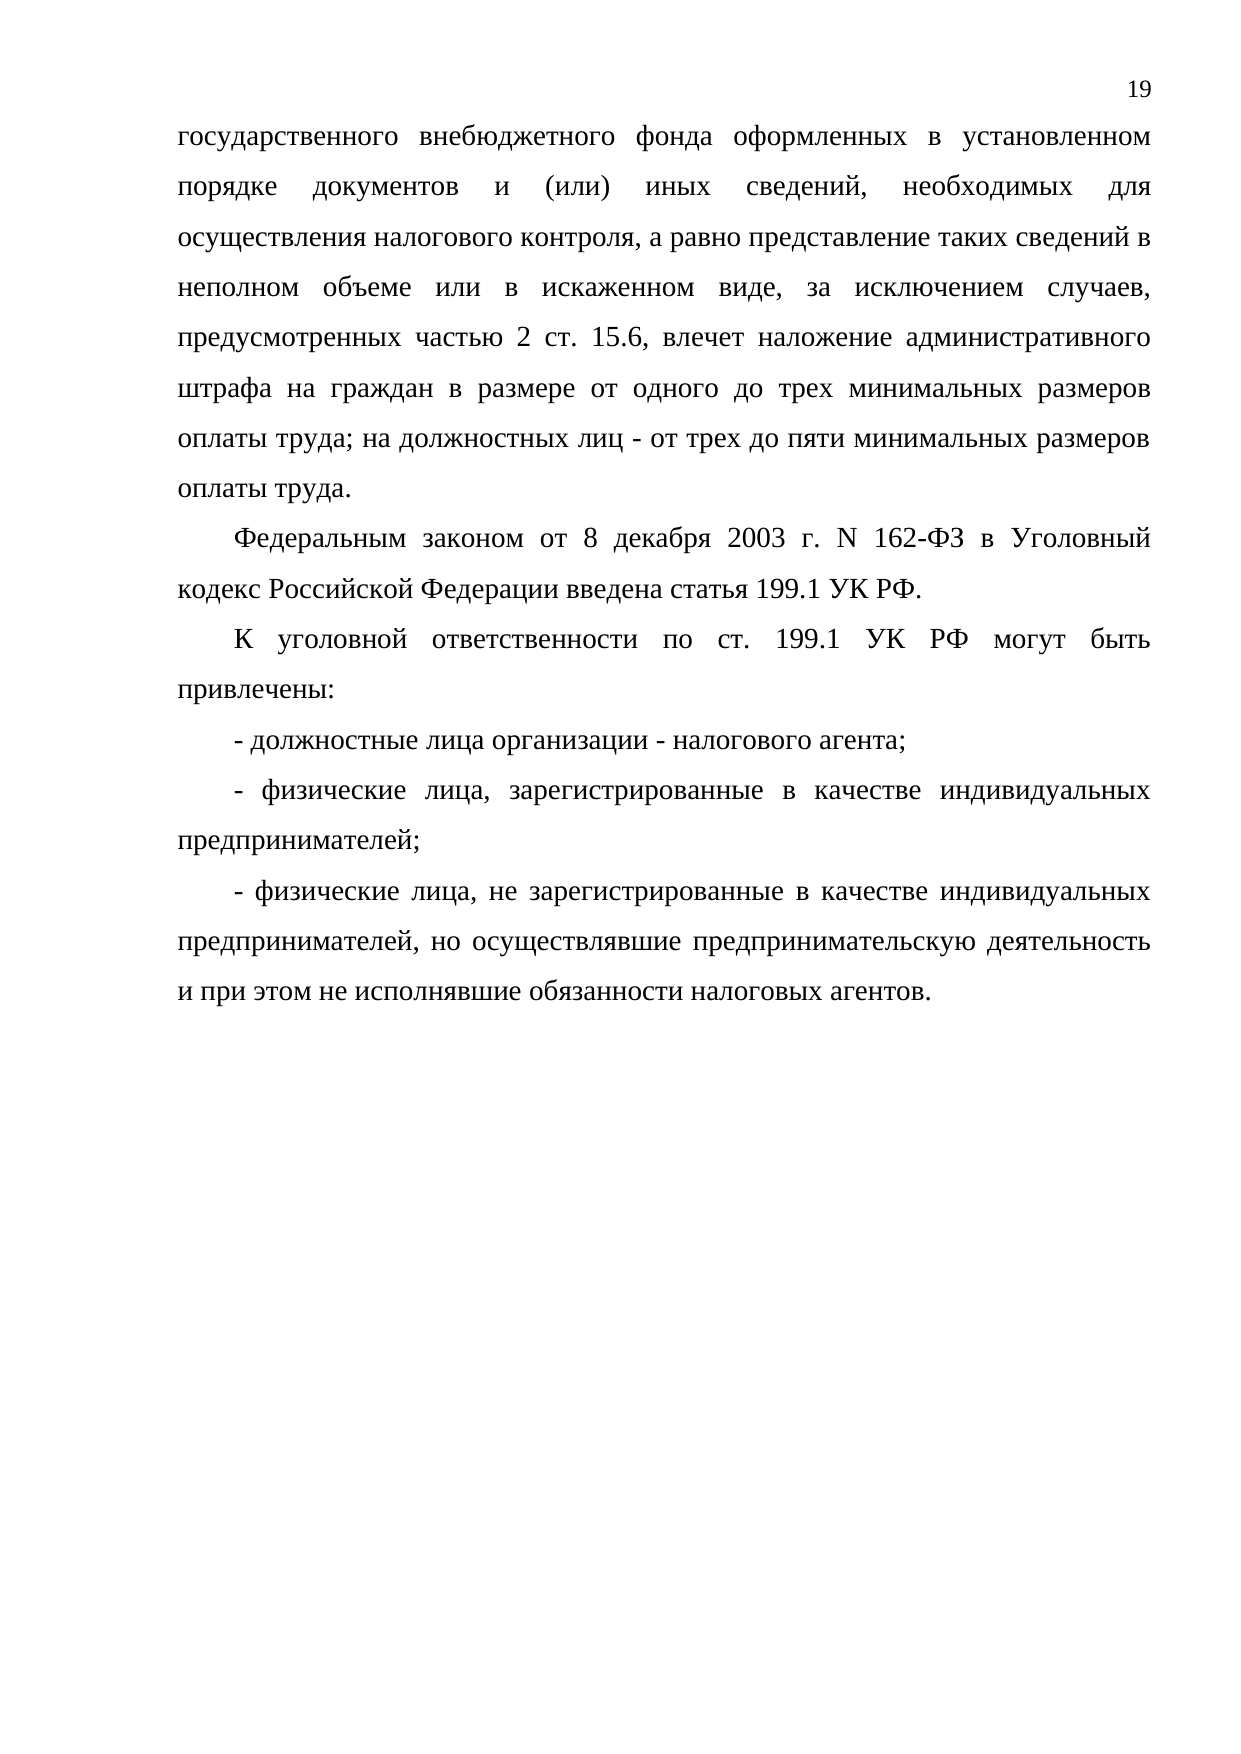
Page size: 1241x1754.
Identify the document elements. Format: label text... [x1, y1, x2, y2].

text - физические лица, зарегистрированные в качестве индивидуальных предпринимателей; [177, 772, 1152, 856]
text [177, 118, 1152, 504]
text - физические лица, не зарегистрированные в качестве индивидуальных предпринимателей, но осуществлявшие предпринимательскую деятельность и при этом не исполнявшие обязанности налоговых агентов. [177, 873, 1152, 1007]
text - должностные лица организации - налогового агента; [177, 722, 1152, 755]
text Федеральным законом от 8 декабря . N 162-ФЗ в Уголовный кодекс Российской Федерации введена статья 199.1 УК РФ. [177, 521, 1152, 604]
text К уголовной ответственности по ст. 199.1 УК РФ могут быть привлечены: [177, 621, 1152, 705]
